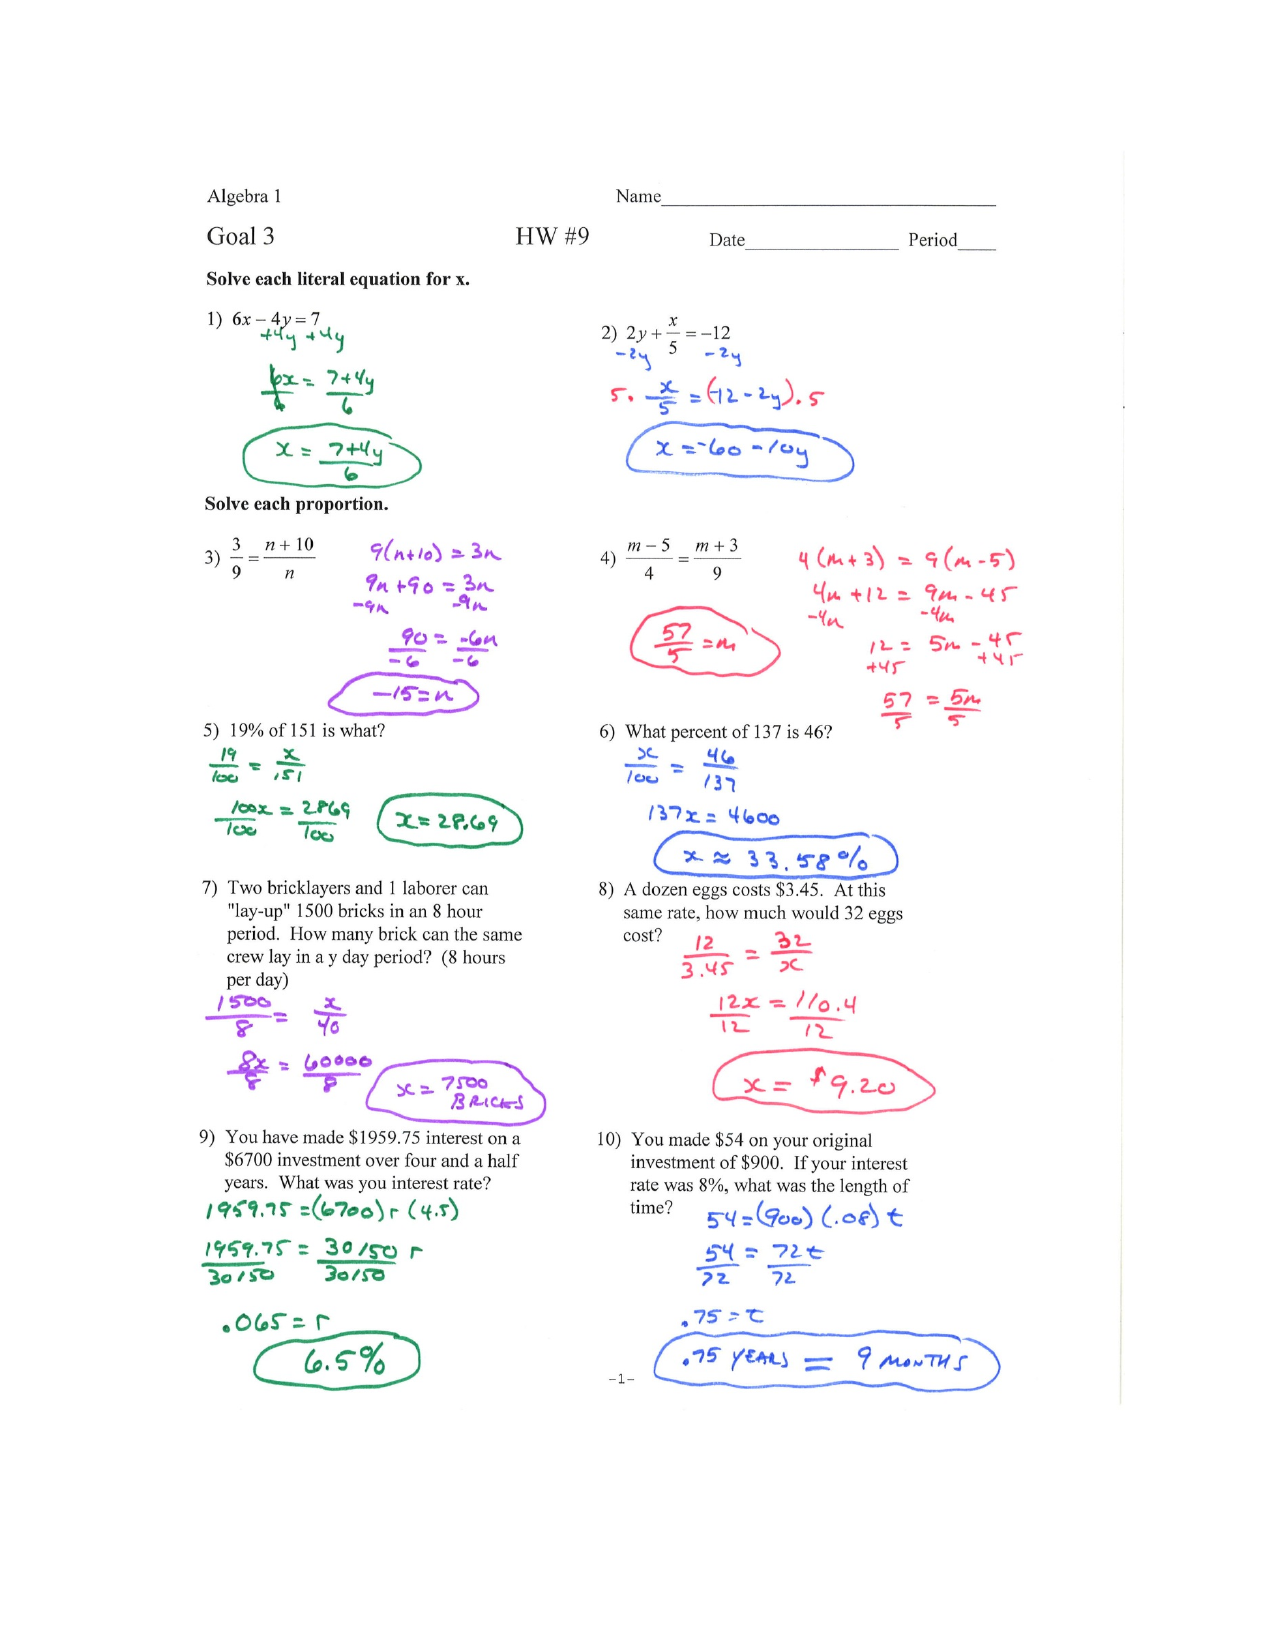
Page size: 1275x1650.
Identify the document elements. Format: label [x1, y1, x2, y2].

picture [150, 150, 1125, 1412]
